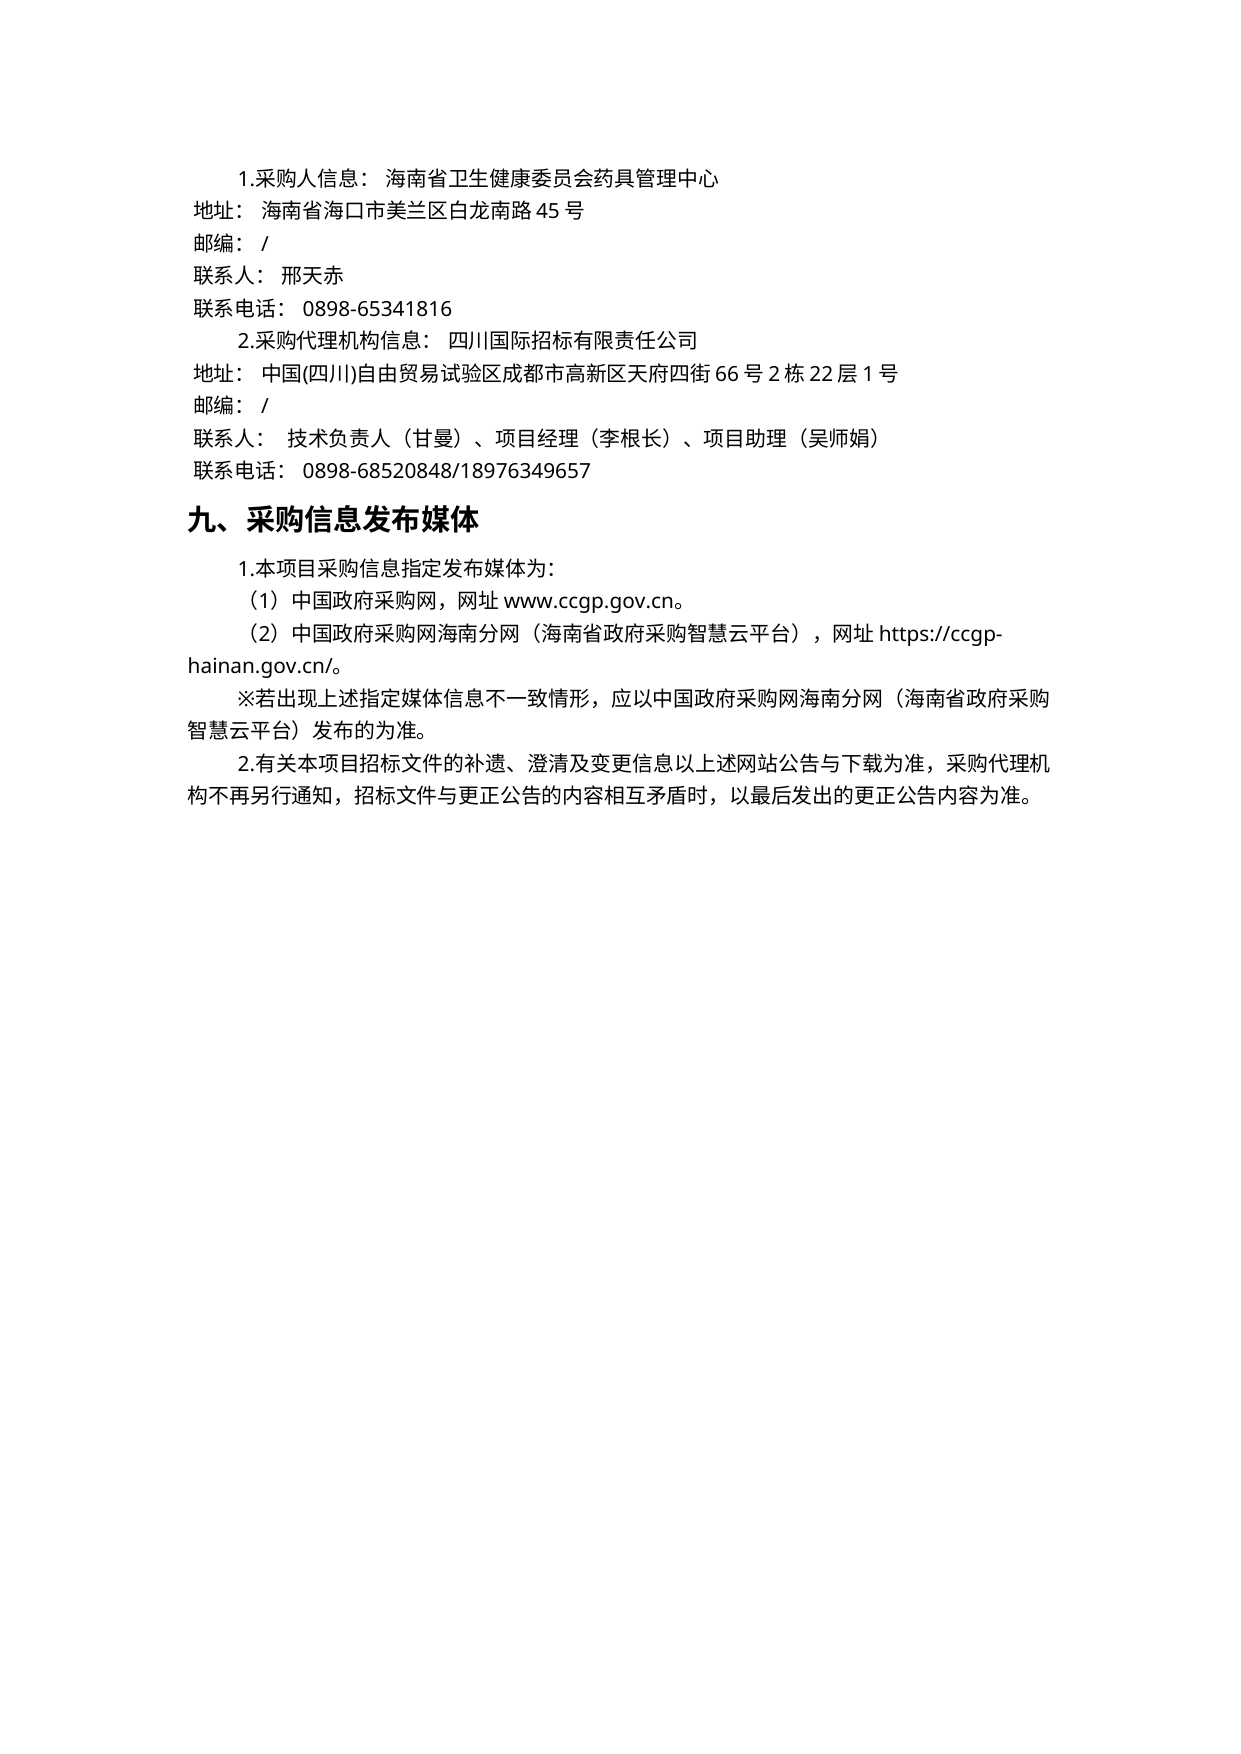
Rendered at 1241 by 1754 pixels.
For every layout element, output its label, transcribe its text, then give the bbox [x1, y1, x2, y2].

text 2.有关本项目招标文件的补遗、澄清及变更信息以上述网站公告与下载为准，采购代理机构不再另行通知，招标文件与更正公告的内容相互矛盾时，以最后发出的更正公告内容为准。 [187, 747, 1053, 812]
text 联系电话： 0898-68520848/18976349657 [187, 454, 1053, 487]
text 邮编： / [187, 227, 1053, 259]
text （1）中国政府采购网，网址www.ccgp.gov.cn。 [187, 584, 1053, 617]
text 联系人： 技术负责人（甘曼）、项目经理（李根长）、项目助理（吴师娟） [187, 422, 1053, 454]
text 邮编： / [187, 389, 1053, 422]
text 1.采购人信息： 海南省卫生健康委员会药具管理中心 [187, 162, 1053, 194]
text 地址： 中国(四川)自由贸易试验区成都市高新区天府四街66号2栋22层1号 [187, 357, 1053, 389]
text 2.采购代理机构信息： 四川国际招标有限责任公司 [187, 324, 1053, 357]
text 1.本项目采购信息指定发布媒体为： [187, 552, 1053, 584]
text ※若出现上述指定媒体信息不一致情形，应以中国政府采购网海南分网（海南省政府采购智慧云平台）发布的为准。 [187, 682, 1053, 747]
text （2）中国政府采购网海南分网（海南省政府采购智慧云平台），网址https://ccgp-hainan.gov.cn/。 [187, 617, 1053, 682]
text 九、采购信息发布媒体 [187, 487, 1053, 552]
text 联系电话： 0898-65341816 [187, 292, 1053, 324]
text 联系人： 邢天赤 [187, 259, 1053, 292]
text 地址： 海南省海口市美兰区白龙南路45号 [187, 194, 1053, 227]
